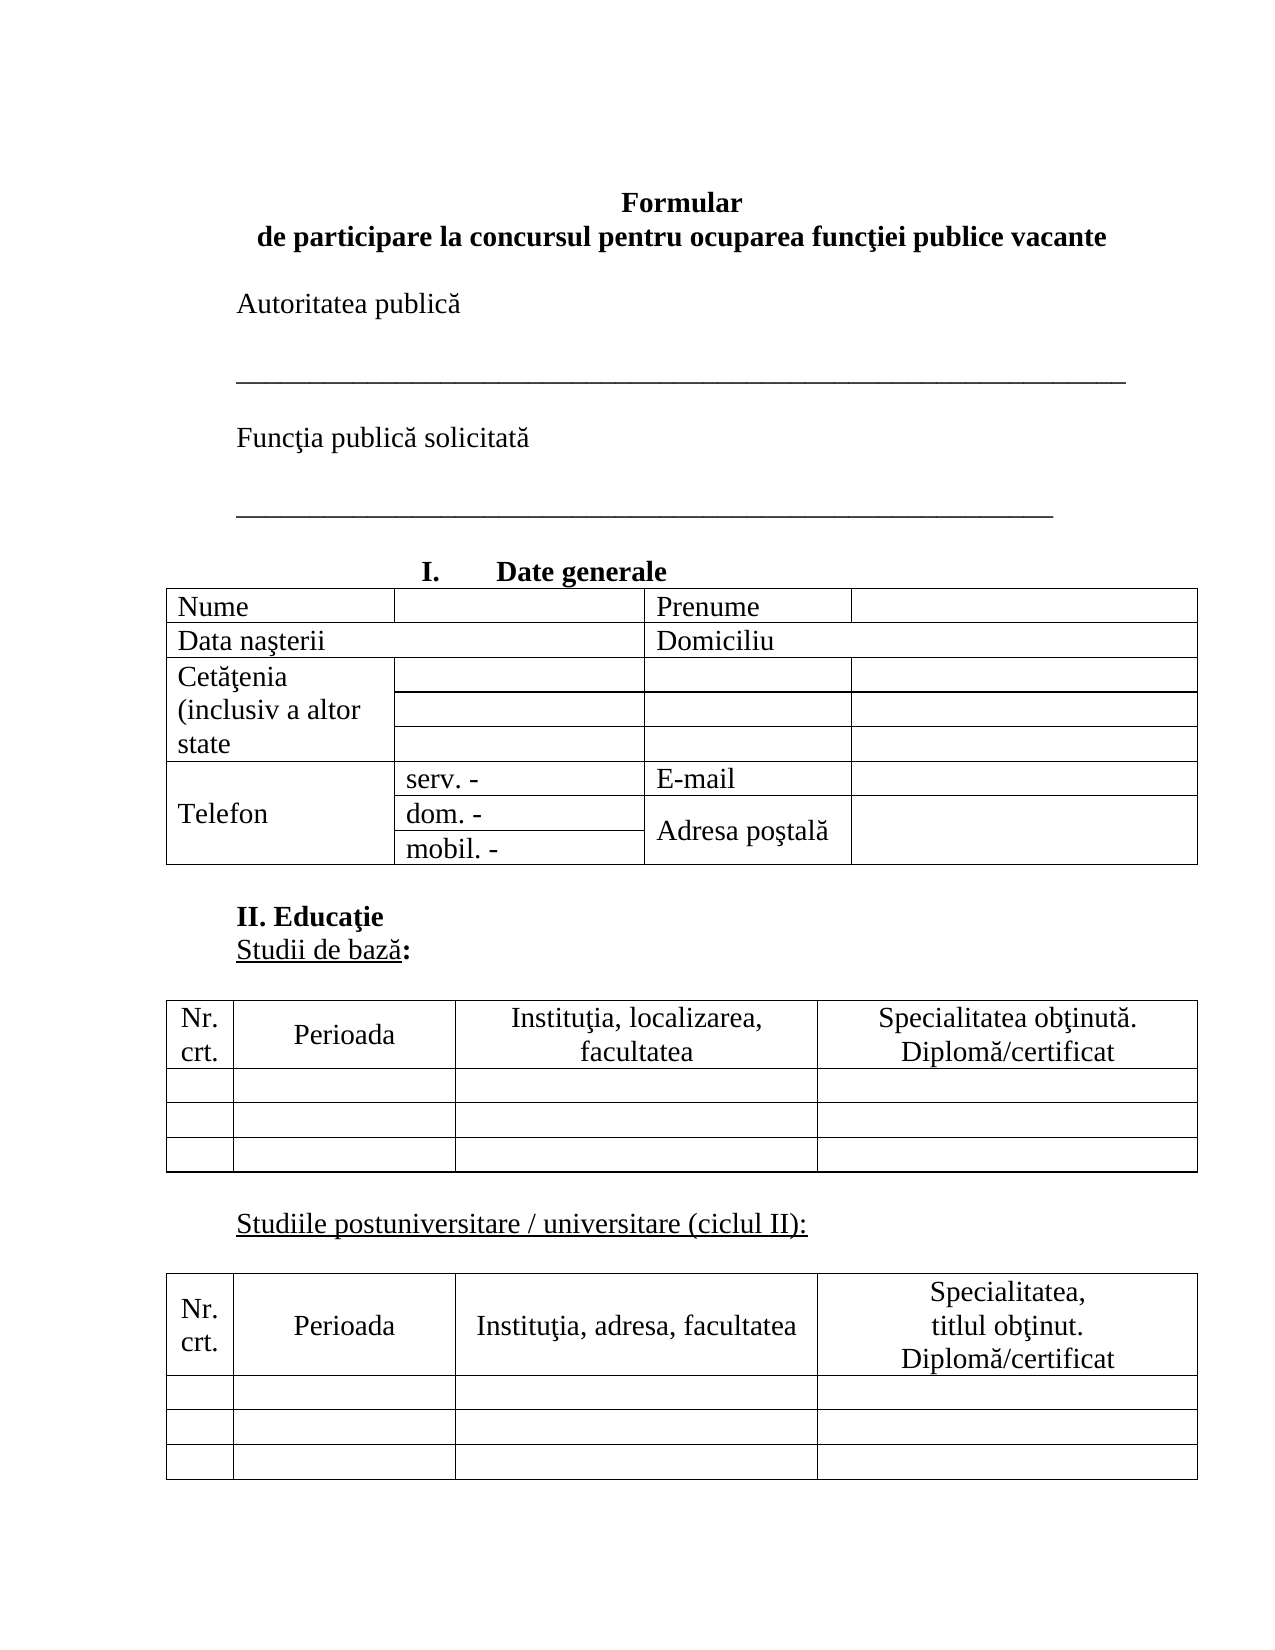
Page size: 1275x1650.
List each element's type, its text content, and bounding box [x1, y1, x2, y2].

table_cell [167, 1138, 233, 1171]
table_cell [234, 1410, 455, 1444]
text de participare la concursul pentru ocuparea funcţiei publice vacante [177, 219, 1186, 252]
table_cell [456, 1445, 817, 1478]
table_header Prenume [645, 589, 851, 622]
table_cell Cetăţenia (inclusiv a altor state [167, 658, 394, 761]
table_header [395, 589, 644, 622]
table_cell [234, 1445, 455, 1478]
table_cell [167, 1103, 233, 1137]
table_header Specialitatea, titlul obţinut. Diplomă/certificat [818, 1274, 1197, 1375]
table_cell [852, 796, 1197, 864]
table_cell [234, 1103, 455, 1137]
table_cell [645, 658, 851, 691]
table_cell [456, 1069, 817, 1102]
table_cell [852, 762, 1197, 795]
table_cell [234, 1138, 455, 1171]
table_cell [852, 727, 1197, 761]
table_cell [818, 1103, 1197, 1137]
table_cell serv. - [395, 762, 644, 795]
table_cell [456, 1376, 817, 1409]
table_header Nume [167, 589, 394, 622]
table_cell E-mail [645, 762, 851, 795]
text Studii de bază: [177, 932, 1186, 966]
table_cell [852, 693, 1197, 726]
table_cell Telefon [167, 762, 394, 864]
table_header Nr. crt. [167, 1274, 233, 1375]
table_header Specialitatea obţinută. Diplomă/certificat [818, 1001, 1197, 1068]
table_cell [167, 1410, 233, 1444]
table_cell [395, 693, 644, 726]
table_cell [818, 1376, 1197, 1409]
table_cell [456, 1410, 817, 1444]
table_cell [167, 1445, 233, 1478]
table_cell [167, 1376, 233, 1409]
text Formular [177, 185, 1186, 219]
table_cell [645, 693, 851, 726]
table_cell [818, 1410, 1197, 1444]
table_cell [456, 1138, 817, 1171]
table_cell [818, 1138, 1197, 1171]
table_header Perioada [234, 1274, 455, 1375]
table_cell [818, 1069, 1197, 1102]
table_cell mobil. - [395, 831, 644, 864]
table_cell [818, 1445, 1197, 1478]
text Studiile postuniversitare / universitare (ciclul II): [177, 1206, 1186, 1239]
table_cell [234, 1376, 455, 1409]
text II. Educaţie [177, 899, 1186, 932]
list Date generale [421, 554, 1186, 588]
table_header Nr. crt. [167, 1001, 233, 1068]
text ________________________________________________________ [236, 487, 1186, 521]
table_cell [234, 1069, 455, 1102]
table_header [852, 589, 1197, 622]
text Autoritatea publică [177, 286, 1186, 319]
text Funcţia publică solicitată [236, 420, 1186, 453]
table_cell [395, 727, 644, 761]
table_cell [395, 658, 644, 691]
table_cell [645, 727, 851, 761]
table_cell Domiciliu [645, 623, 1197, 657]
text _____________________________________________________________ [177, 353, 1186, 386]
table_cell dom. - [395, 796, 644, 830]
table_cell [456, 1103, 817, 1137]
table_cell [167, 1069, 233, 1102]
table_header Instituţia, localizarea, facultatea [456, 1001, 817, 1068]
table_cell [852, 658, 1197, 691]
table_header Perioada [234, 1001, 455, 1068]
table_header Instituţia, adresa, facultatea [456, 1274, 817, 1375]
table_cell Data naşterii [167, 623, 644, 657]
table_cell Adresa poştală [645, 796, 851, 864]
